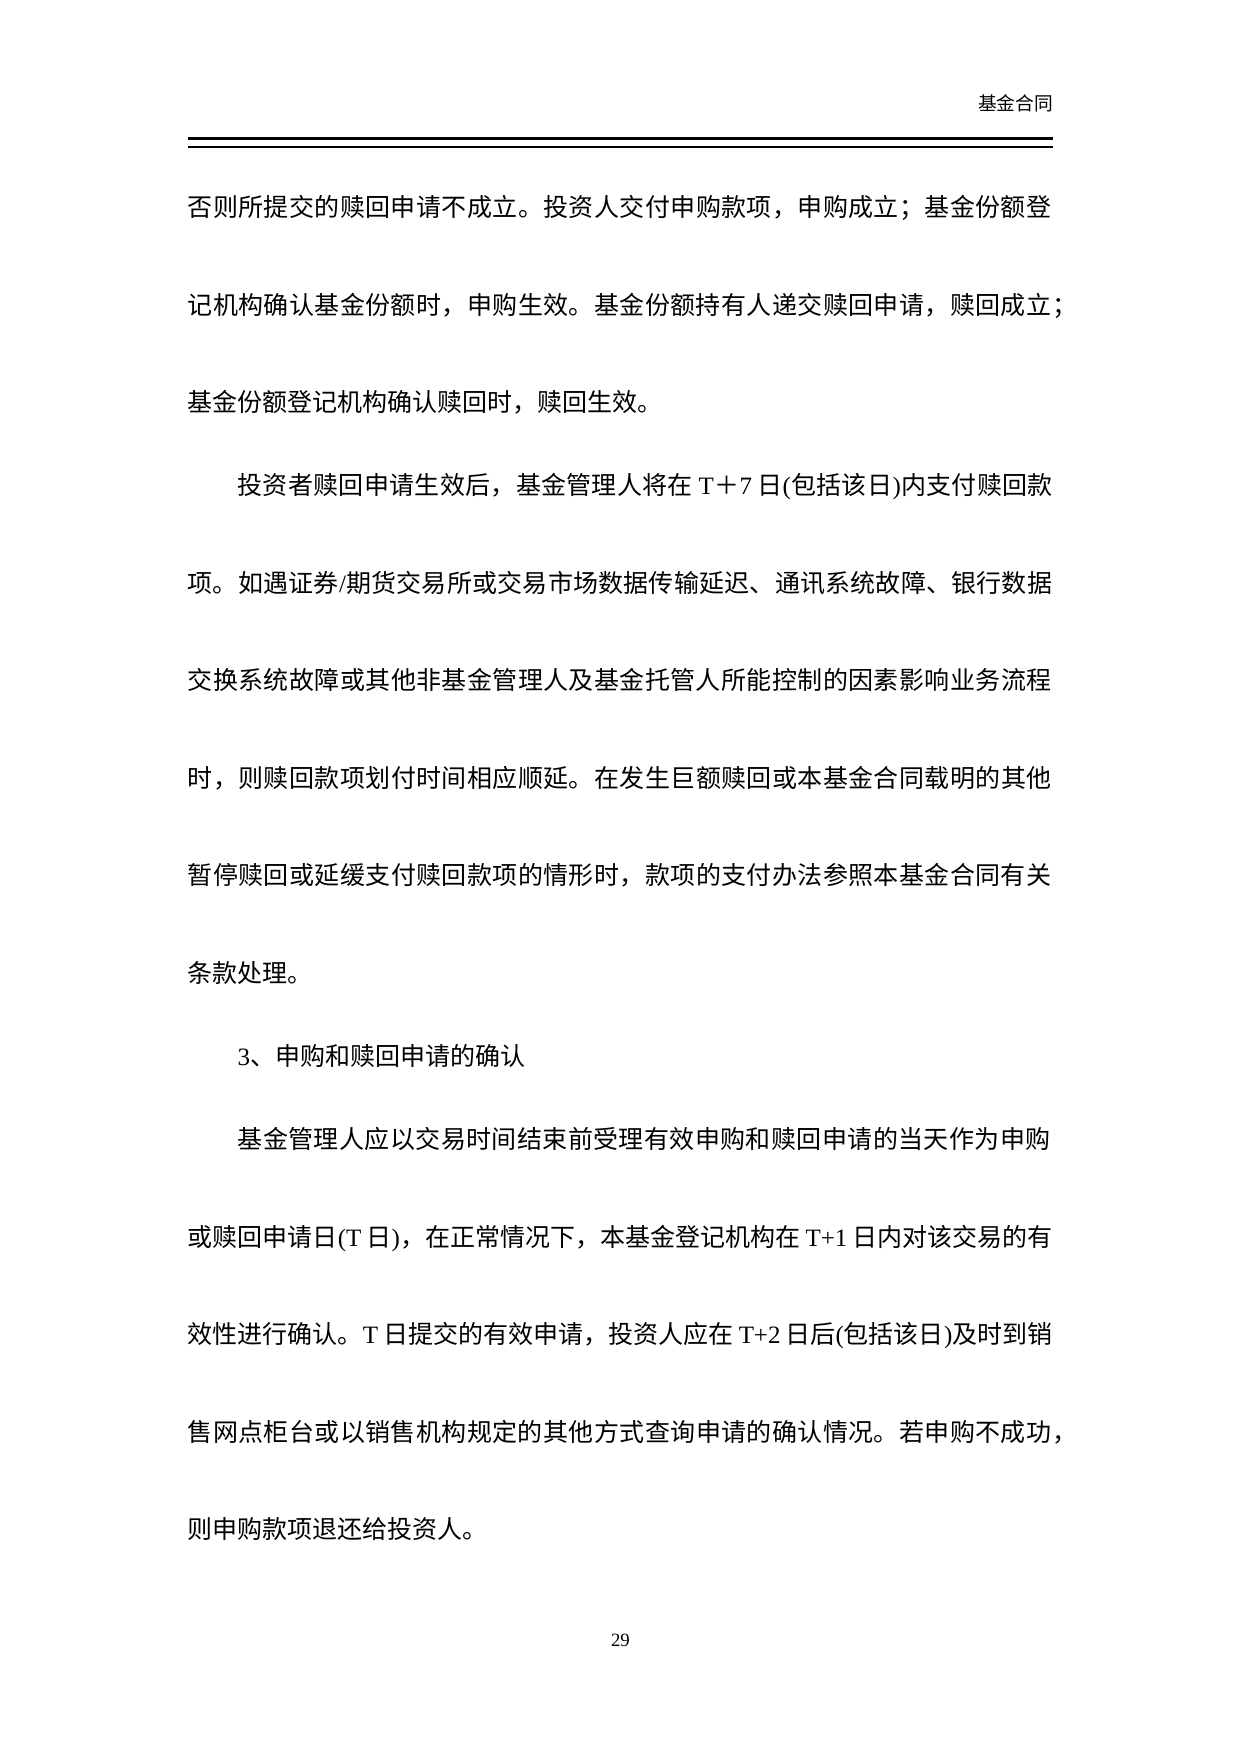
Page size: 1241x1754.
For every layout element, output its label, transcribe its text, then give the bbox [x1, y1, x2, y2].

text 投资者赎回申请生效后，基金管理人将在T＋7日(包括该日)内支付赎回款项。如遇证券/期货交易所或交易市场数据传输延迟、通讯系统故障、银行数据交换系统故障或其他非基金管理人及基金托管人所能控制的因素影响业务流程时，则赎回款项划付时间相应顺延。在发生巨额赎回或本基金合同载明的其他暂停赎回或延缓支付赎回款项的情形时，款项的支付办法参照本基金合同有关条款处理。 [187, 451, 1053, 1004]
text 3、申购和赎回申请的确认 [187, 1022, 1053, 1087]
text 基金管理人应以交易时间结束前受理有效申购和赎回申请的当天作为申购或赎回申请日(T日)，在正常情况下，本基金登记机构在T+1日内对该交易的有效性进行确认。T日提交的有效申请，投资人应在T+2日后(包括该日)及时到销售网点柜台或以销售机构规定的其他方式查询申请的确认情况。若申购不成功，则申购款项退还给投资人。 [187, 1105, 1053, 1560]
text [187, 173, 1053, 433]
